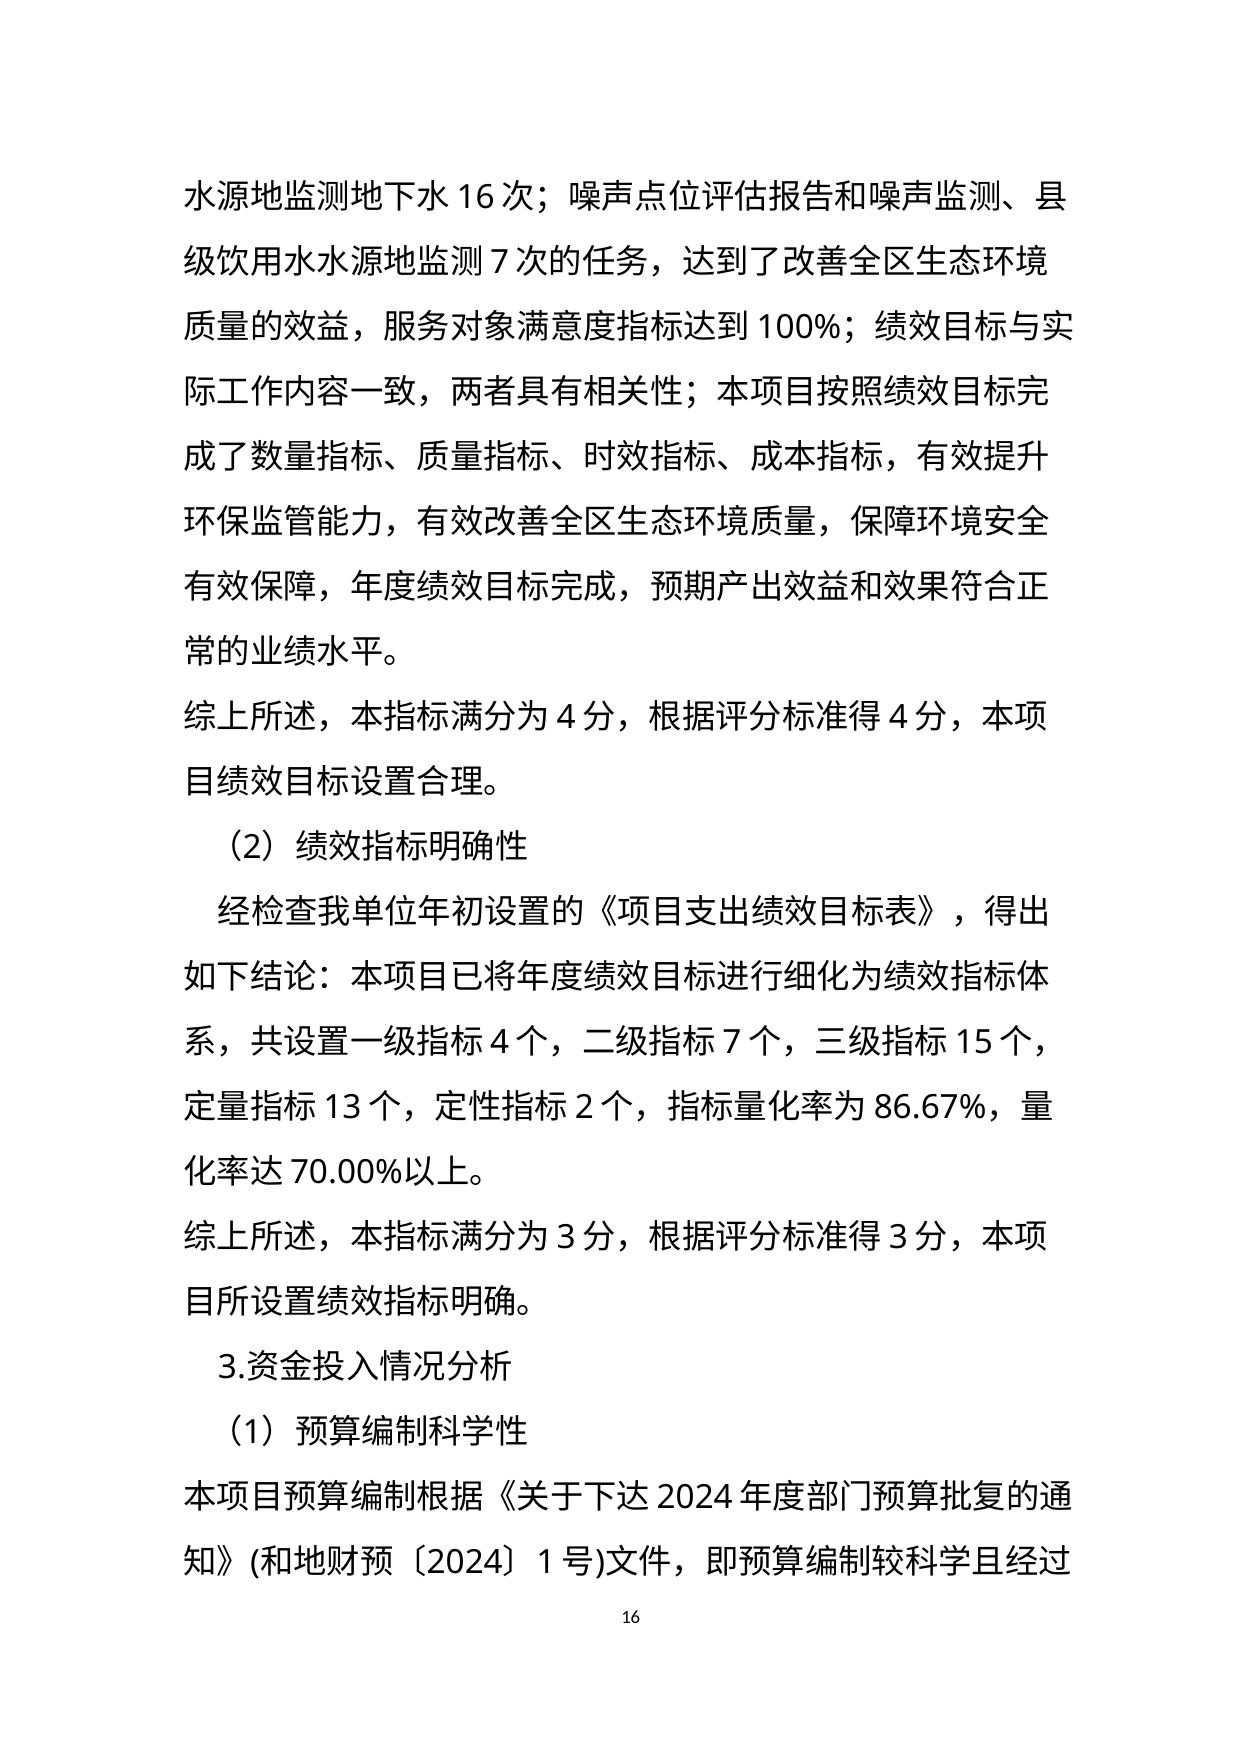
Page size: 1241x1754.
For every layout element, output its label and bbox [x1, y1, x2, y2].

text [183, 162, 1078, 1592]
